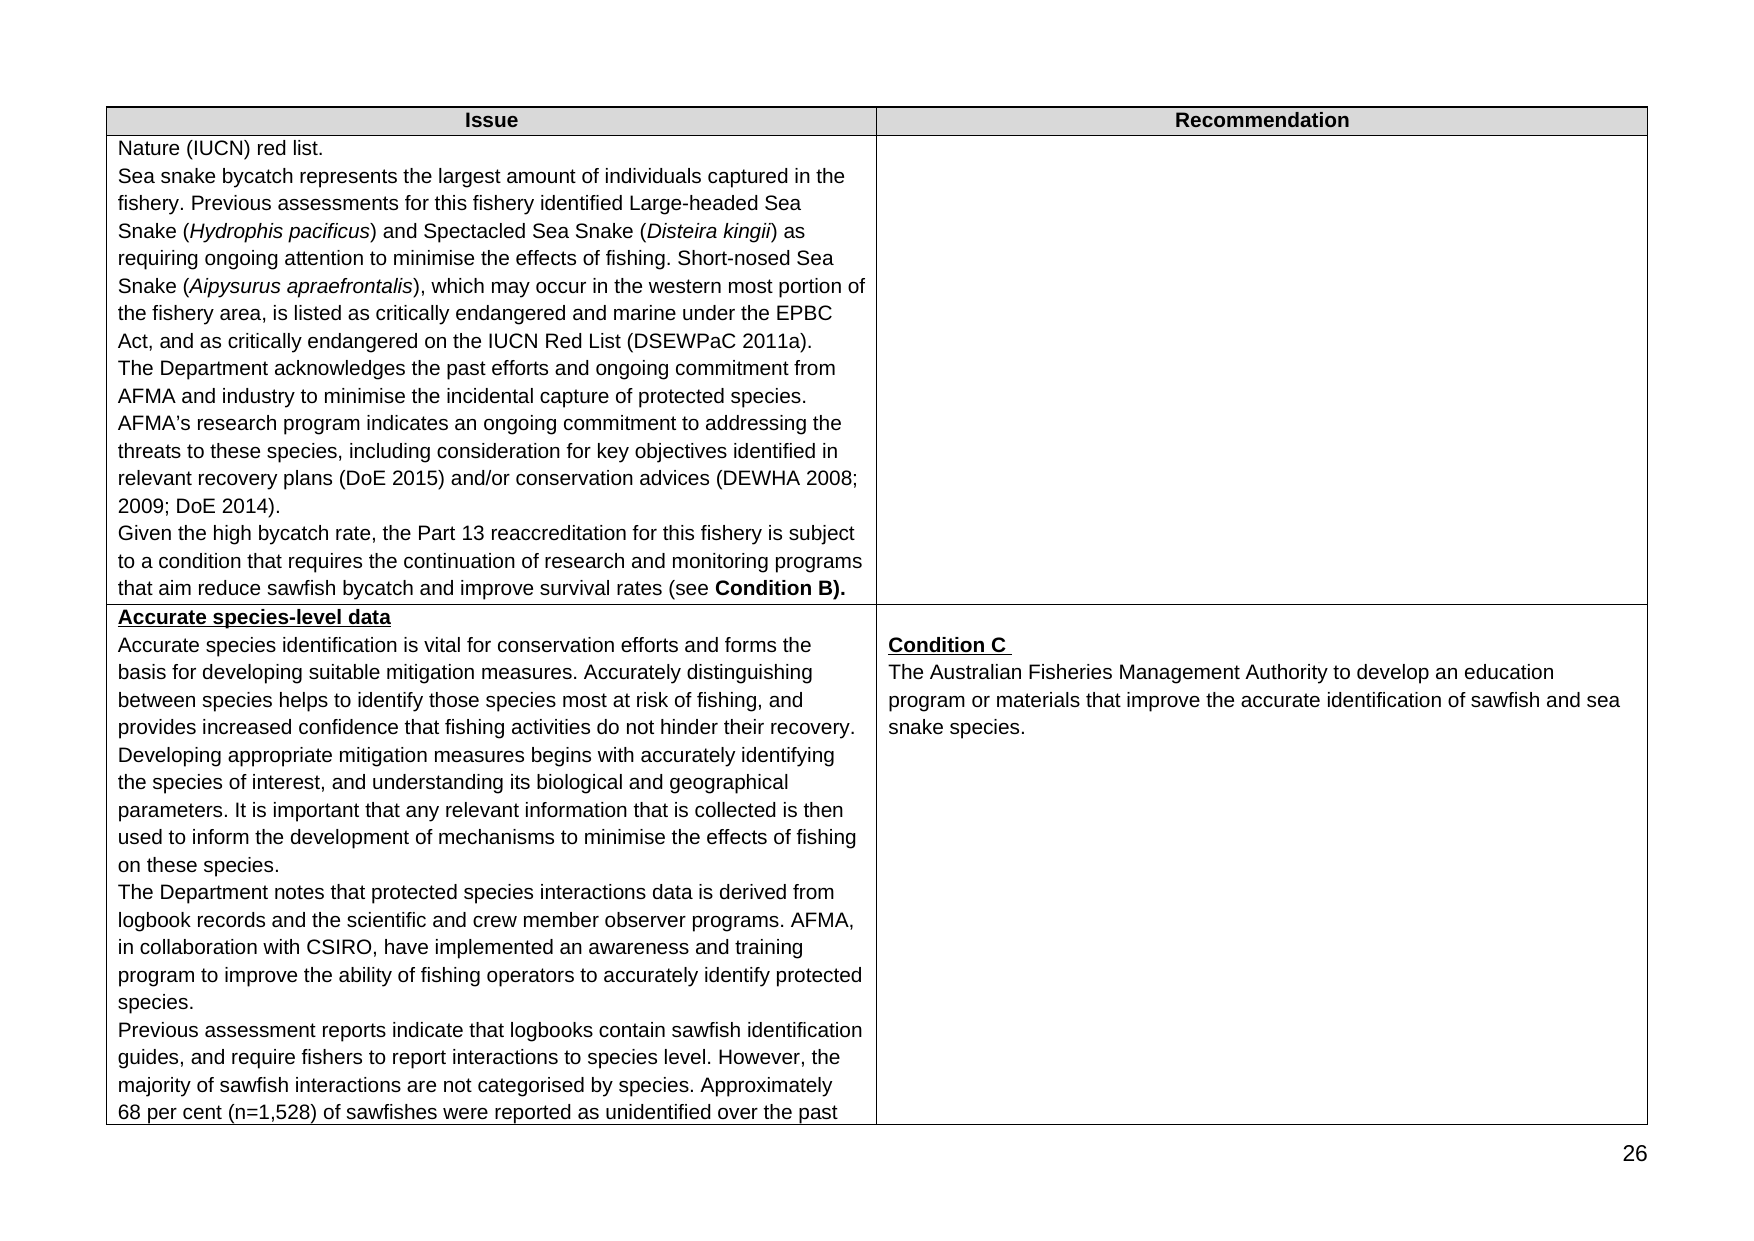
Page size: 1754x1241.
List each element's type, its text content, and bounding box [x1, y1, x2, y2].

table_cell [877, 605, 1647, 1124]
table_header Recommendation [877, 108, 1647, 135]
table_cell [107, 605, 876, 1124]
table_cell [107, 136, 876, 604]
table_header Issue [107, 108, 876, 135]
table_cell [877, 136, 1647, 604]
